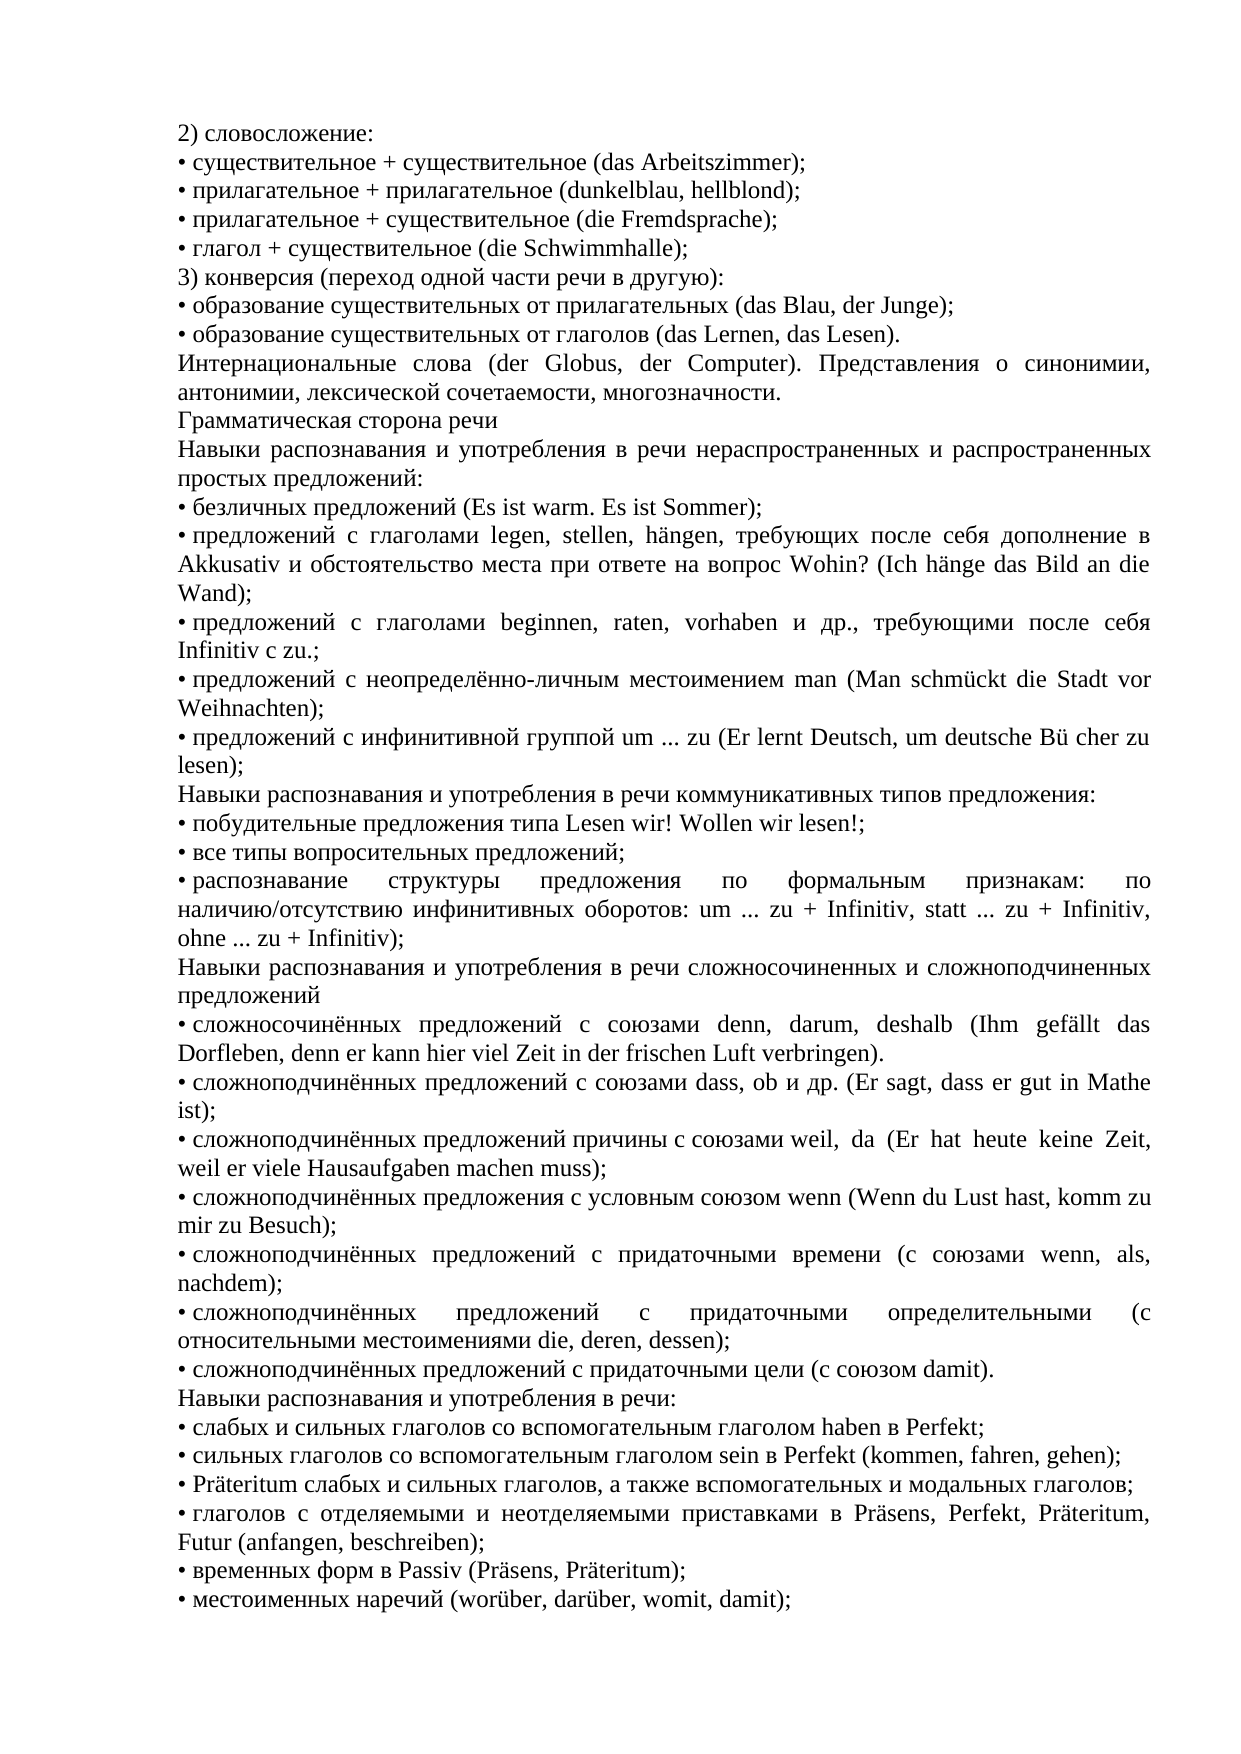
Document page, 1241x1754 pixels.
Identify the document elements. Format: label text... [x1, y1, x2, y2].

text • сложноподчинённых предложений с союзами dass, ob и др. (Er sagt, dass er gut in Mathe ist); [177, 1067, 1152, 1124]
text 3) конверсия (переход одной части речи в другую): [177, 262, 1152, 291]
text Навыки распознавания и употребления в речи нераспространенных и распространенных простых предложений: [177, 434, 1152, 492]
text • прилагательное + существительное (die Fremdsprache); [177, 204, 1152, 233]
text Интернациональные слова (der Globus, der Computer). Представления о синонимии, антонимии, лексической сочетаемости, многозначности. [177, 348, 1152, 406]
text • распознавание структуры предложения по формальным признакам: по наличию/отсутствию инфинитивных оборотов: um ... zu + Infinitiv, statt ... zu + Infinitiv, ohne ... zu + Infinitiv); [177, 866, 1152, 952]
text • образование существительных от прилагательных (das Blau, der Junge); [177, 291, 1152, 319]
text • все типы вопросительных предложений; [177, 837, 1152, 866]
text • образование существительных от глаголов (das Lernen, das Lesen). [177, 319, 1152, 348]
text • сложноподчинённых предложений причины с союзами weil, da (Er hat heute keine Zeit, weil er viele Hausaufgaben machen muss); [177, 1124, 1152, 1182]
text • сложносочинённых предложений с союзами denn, darum, deshalb (Ihm gefällt das Dorfleben, denn er kann hier viel Zeit in der frischen Luft verbringen). [177, 1009, 1152, 1067]
text • глагол + существительное (die Schwimmhalle); [177, 233, 1152, 262]
text • временных форм в Passiv (Präsens, Präteritum); [177, 1556, 1152, 1584]
text • местоименных наречий (worüber, darüber, womit, damit); [177, 1584, 1152, 1613]
text • сложноподчинённых предложений с придаточными определительными (с относительными местоимениями die, deren, dessen); [177, 1297, 1152, 1354]
text Навыки распознавания и употребления в речи сложносочиненных и сложноподчиненных предложений [177, 952, 1152, 1009]
text 2) словосложение: [177, 118, 1152, 147]
text • Präteritum слабых и сильных глаголов, а также вспомогательных и модальных глаголов; [177, 1469, 1152, 1498]
text • существительное + существительное (das Arbeitszimmer); [177, 147, 1152, 176]
text • побудительные предложения типа Lesen wir! Wollen wir lesen!; [177, 808, 1152, 837]
text • слабых и сильных глаголов со вспомогательным глаголом haben в Perfekt; [177, 1412, 1152, 1441]
text • глаголов с отделяемыми и неотделяемыми приставками в Präsens, Perfekt, Präteritum, Futur (anfangen, beschreiben); [177, 1498, 1152, 1556]
text • предложений с глаголами beginnen, raten, vorhaben и др., требующими после себя Infinitiv с zu.; [177, 607, 1152, 664]
text • сложноподчинённых предложений с придаточными времени (с союзами wenn, als, nachdem); [177, 1239, 1152, 1297]
text Грамматическая сторона речи [177, 406, 1152, 434]
text • предложений с инфинитивной группой um ... zu (Er lernt Deutsch, um deutsche Bü cher zu lesen); [177, 722, 1152, 779]
text • предложений с глаголами legen, stellen, hängen, требующих после себя дополнение в Akkusativ и обстоятельство места при ответе на вопрос Wohin? (Ich hänge das Bild an die Wand); [177, 521, 1152, 607]
text • сильных глаголов со вспомогательным глаголом sein в Perfekt (kommen, fahren, gehen); [177, 1441, 1152, 1469]
text • сложноподчинённых предложения с условным союзом wenn (Wenn du Lust hast, komm zu mir zu Besuch); [177, 1182, 1152, 1239]
text • сложноподчинённых предложений с придаточными цели (с союзом damit). [177, 1354, 1152, 1383]
text Навыки распознавания и употребления в речи коммуникативных типов предложения: [177, 779, 1152, 808]
text • прилагательное + прилагательное (dunkelblau, hellblond); [177, 176, 1152, 204]
text • безличных предложений (Es ist warm. Es ist Sommer); [177, 492, 1152, 521]
text Навыки распознавания и употребления в речи: [177, 1383, 1152, 1412]
text • предложений с неопределённо-личным местоимением man (Man schmückt die Stadt vor Weihnachten); [177, 664, 1152, 722]
